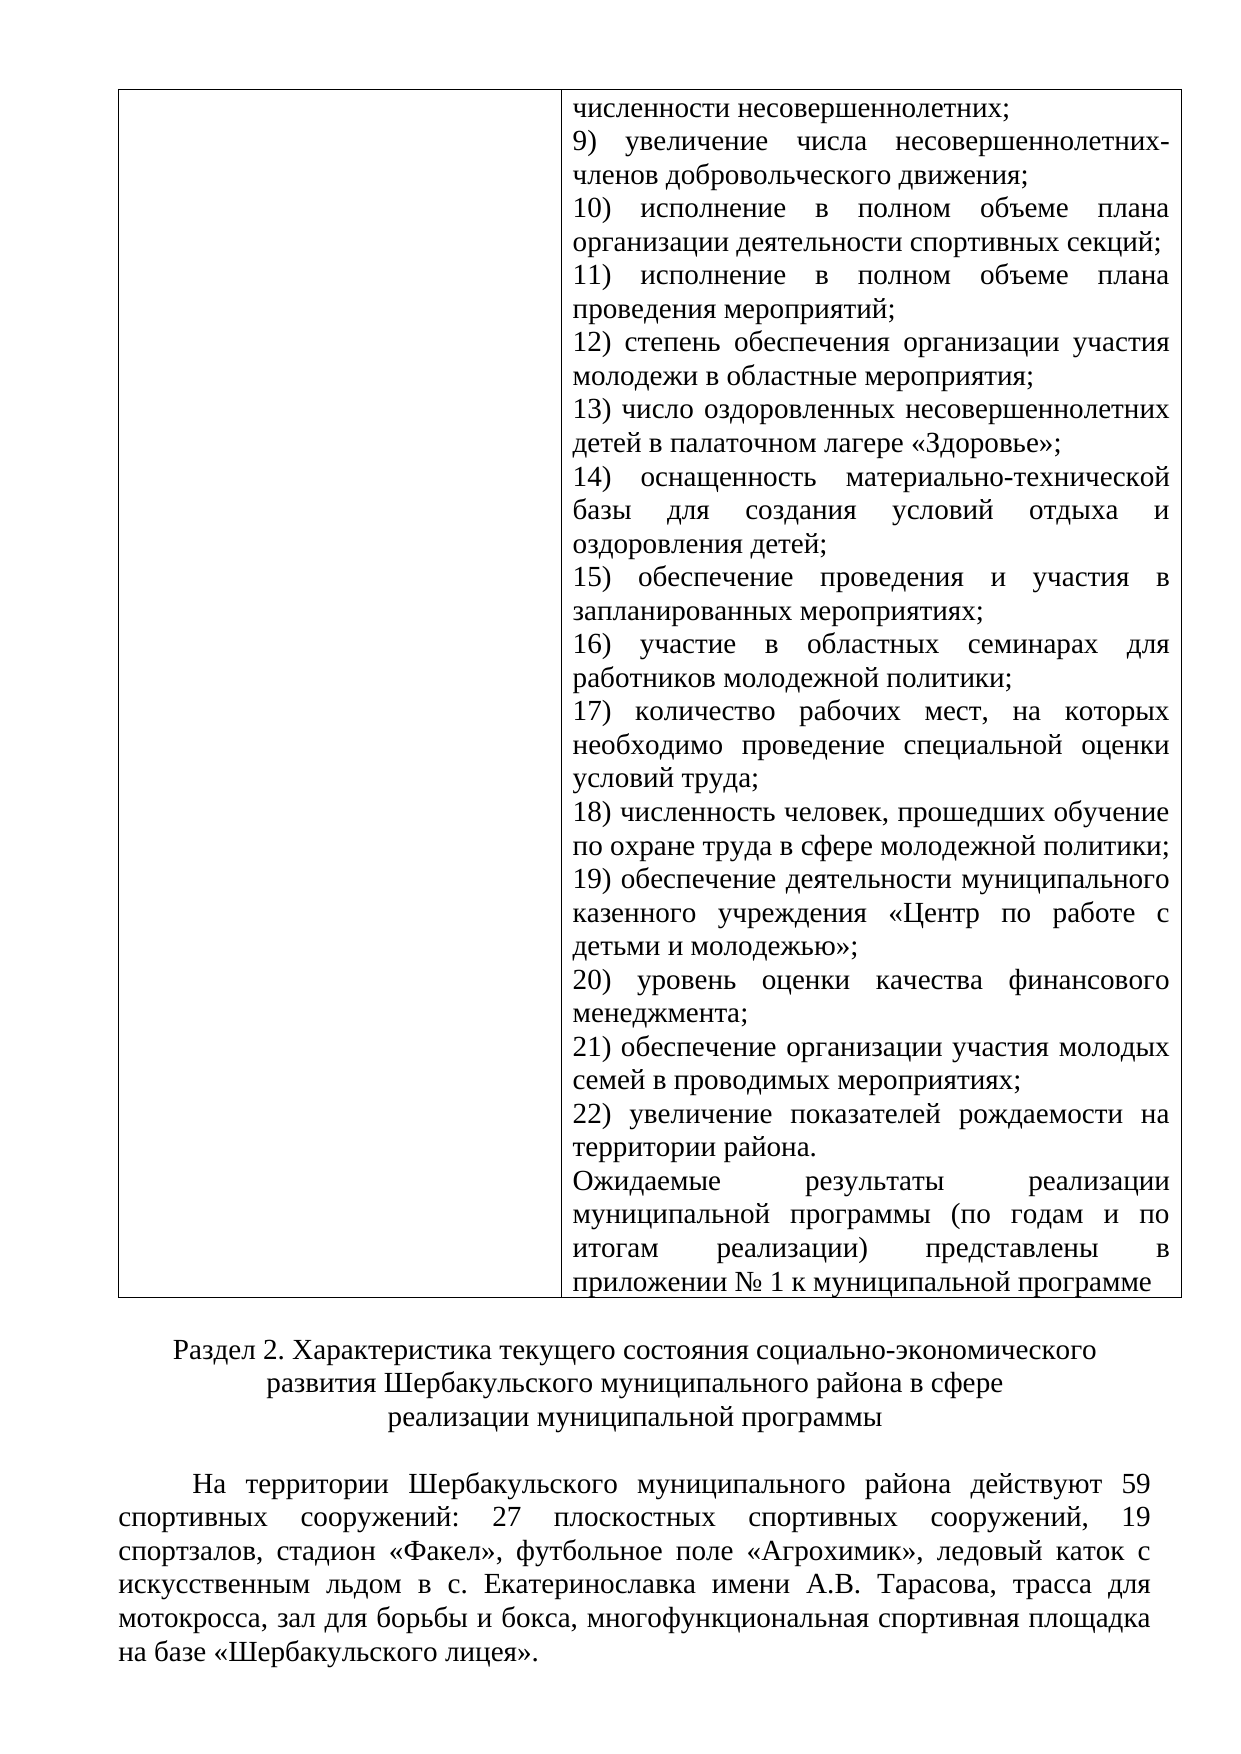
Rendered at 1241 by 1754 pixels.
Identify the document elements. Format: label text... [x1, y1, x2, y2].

text На территории Шербакульского муниципального района действуют 59 спортивных сооружений: 27 плоскостных спортивных сооружений, 19 спортзалов, стадион «Факел», футбольное поле «Агрохимик», ледовый каток с искусственным льдом в с. Екатеринославка имени А.В. Тарасова, трасса для мотокросса, зал для борьбы и бокса, многофункциональная спортивная площадка на базе «Шербакульского лицея». [118, 1466, 1152, 1667]
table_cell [119, 90, 561, 1297]
list Раздел 2. Характеристика текущего состояния социально-экономического развития Шербакульского муниципального района в сфере [118, 1332, 1152, 1399]
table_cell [562, 90, 1181, 1297]
list реализации муниципальной программы [118, 1399, 1152, 1432]
